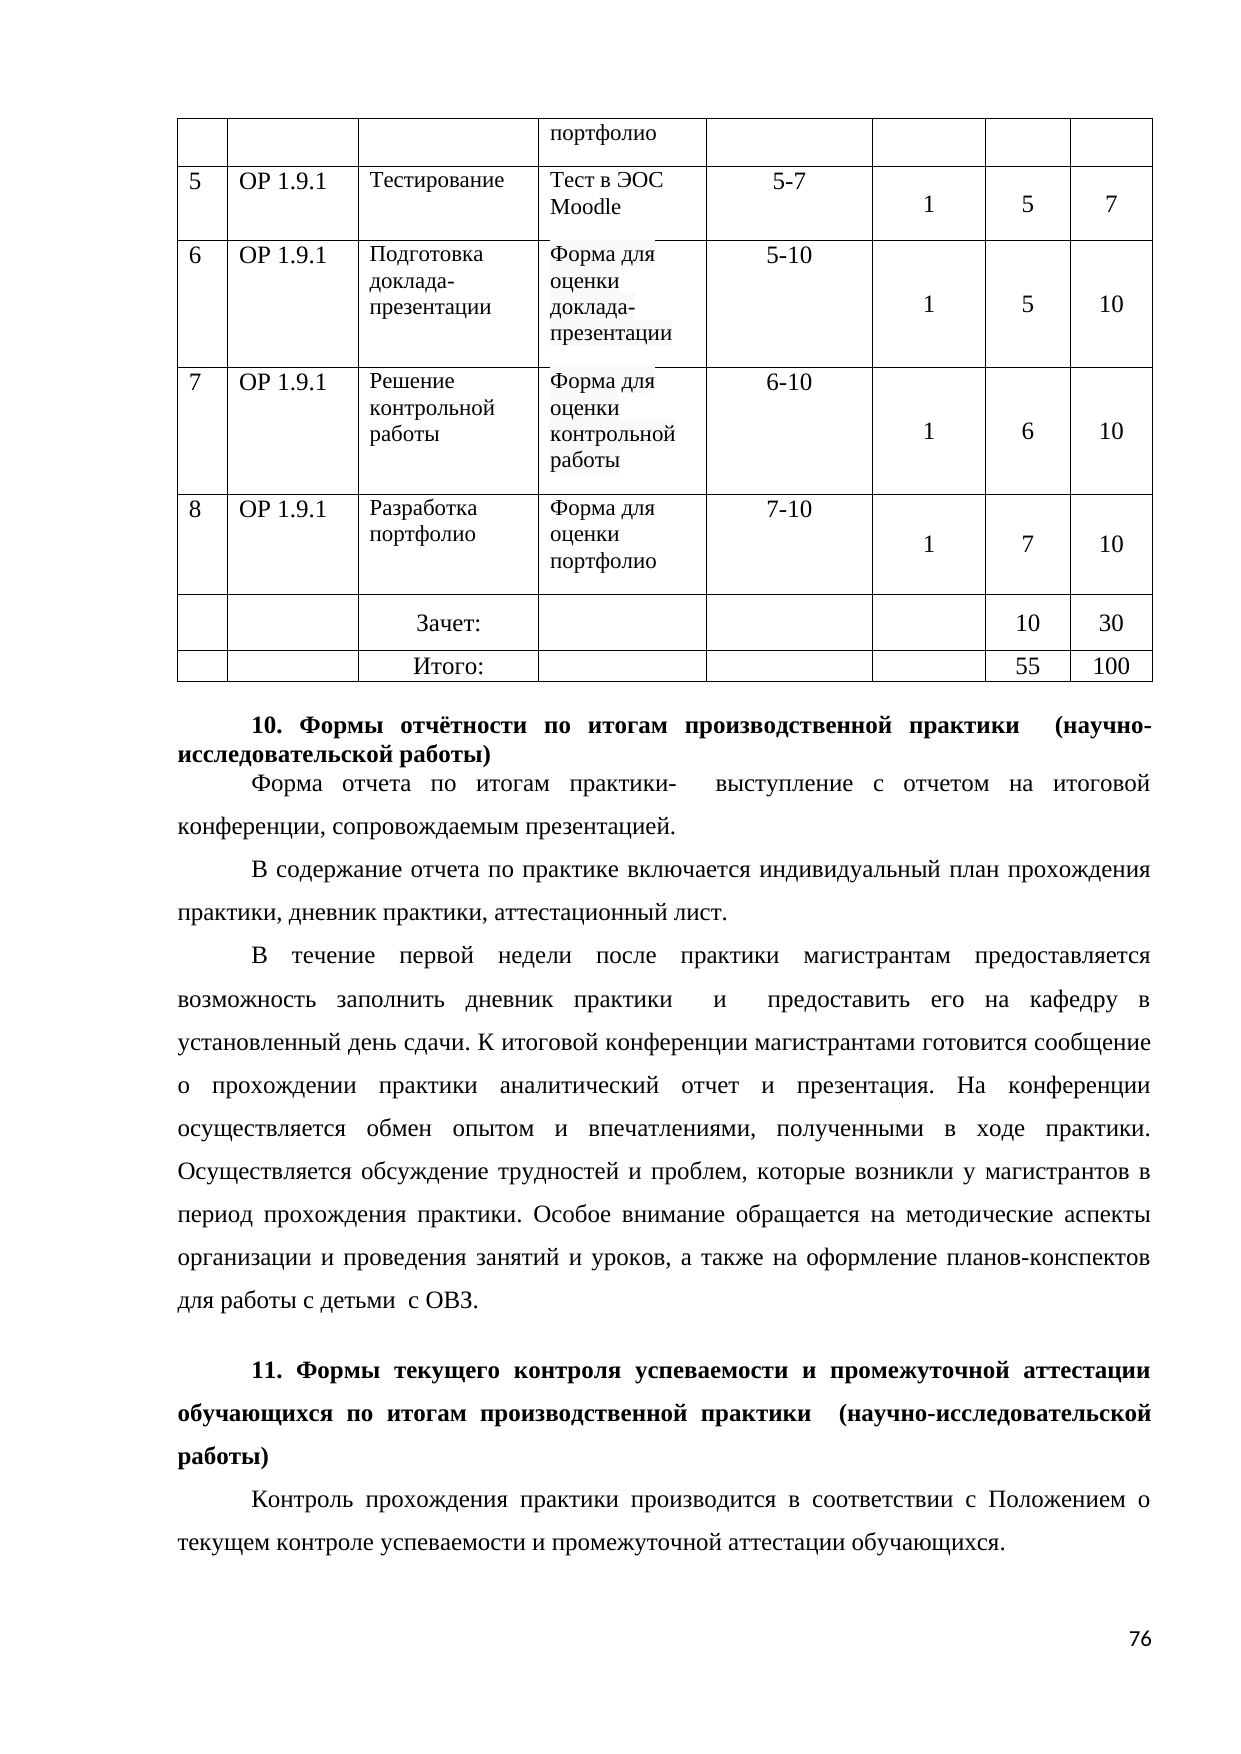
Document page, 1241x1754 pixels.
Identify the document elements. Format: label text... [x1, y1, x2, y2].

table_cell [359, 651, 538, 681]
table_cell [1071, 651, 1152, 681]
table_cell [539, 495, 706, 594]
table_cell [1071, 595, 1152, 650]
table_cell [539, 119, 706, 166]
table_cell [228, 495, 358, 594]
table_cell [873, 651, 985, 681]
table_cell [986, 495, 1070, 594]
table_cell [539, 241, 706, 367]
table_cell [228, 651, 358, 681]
text Контроль прохождения практики производится в соответствии с Положением о текущем контроле успеваемости и промежуточной аттестации обучающихся. [177, 1484, 1152, 1556]
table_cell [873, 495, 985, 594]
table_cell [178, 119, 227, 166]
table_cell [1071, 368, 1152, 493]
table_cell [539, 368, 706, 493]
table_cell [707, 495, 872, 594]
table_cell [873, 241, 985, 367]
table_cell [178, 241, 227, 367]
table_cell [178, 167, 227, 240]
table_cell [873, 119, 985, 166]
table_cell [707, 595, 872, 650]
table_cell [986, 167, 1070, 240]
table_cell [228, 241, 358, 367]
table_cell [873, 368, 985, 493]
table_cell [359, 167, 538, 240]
text Форма отчета по итогам практики- выступление с отчетом на итоговой конференции, сопровождаемым презентацией. [177, 768, 1152, 840]
text 11. Формы текущего контроля успеваемости и промежуточной аттестации обучающихся по итогам производственной практики (научно-исследовательской работы) [177, 1355, 1152, 1470]
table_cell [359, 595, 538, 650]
text 10. Формы отчётности по итогам производственной практики (научно-исследовательской работы) [177, 711, 1152, 768]
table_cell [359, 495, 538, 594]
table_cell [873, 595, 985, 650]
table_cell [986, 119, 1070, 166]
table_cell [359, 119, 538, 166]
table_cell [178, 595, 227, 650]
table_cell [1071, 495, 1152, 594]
text В течение первой недели после практики магистрантам предоставляется возможность заполнить дневник практики и предоставить его на кафедру в установленный день сдачи. К итоговой конференции магистрантами готовится сообщение о прохождении практики аналитический отчет и презентация. На конференции осуществляется обмен опытом и впечатлениями, полученными в ходе практики. Осуществляется обсуждение трудностей и проблем, которые возникли у магистрантов в период прохождения практики. Особое внимание обращается на методические аспекты организации и проведения занятий и уроков, а также на оформление планов-конспектов для работы с детьми с ОВЗ. [177, 941, 1152, 1314]
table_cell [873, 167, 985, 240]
text В содержание отчета по практике включается индивидуальный план прохождения практики, дневник практики, аттестационный лист. [177, 854, 1152, 926]
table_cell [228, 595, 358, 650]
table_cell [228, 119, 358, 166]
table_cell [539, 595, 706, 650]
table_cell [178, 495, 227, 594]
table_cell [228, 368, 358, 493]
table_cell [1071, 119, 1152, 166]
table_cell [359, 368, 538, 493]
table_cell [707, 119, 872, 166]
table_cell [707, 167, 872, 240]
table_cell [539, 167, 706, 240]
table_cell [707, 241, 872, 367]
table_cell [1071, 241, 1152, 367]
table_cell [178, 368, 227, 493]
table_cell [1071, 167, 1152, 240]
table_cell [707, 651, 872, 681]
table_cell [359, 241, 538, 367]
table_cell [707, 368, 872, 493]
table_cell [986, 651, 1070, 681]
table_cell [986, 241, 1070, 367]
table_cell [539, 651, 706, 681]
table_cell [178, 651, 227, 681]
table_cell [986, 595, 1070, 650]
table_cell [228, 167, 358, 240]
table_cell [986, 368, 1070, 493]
